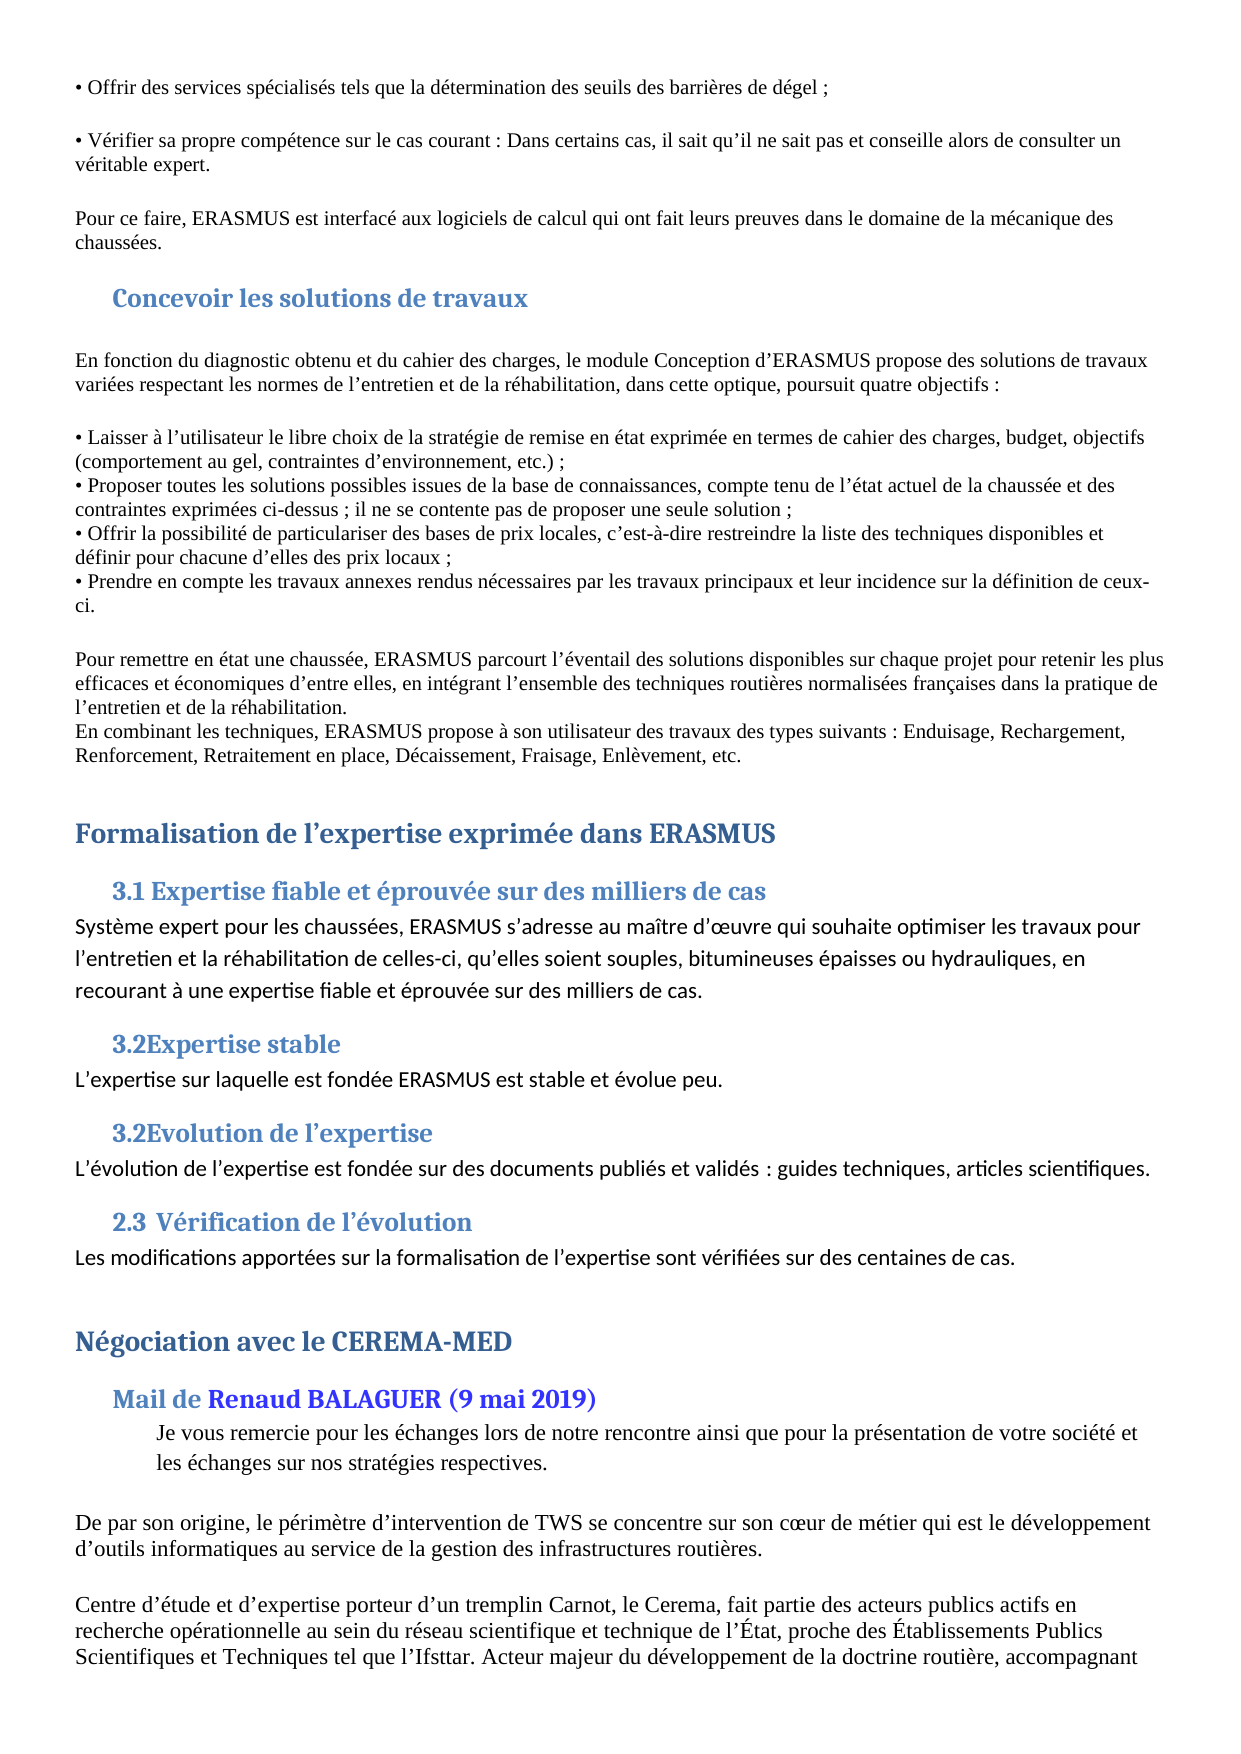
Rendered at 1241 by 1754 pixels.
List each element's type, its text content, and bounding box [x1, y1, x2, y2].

subtitle Mail de Renaud BALAGUER (9 mai 2019) Je vous remercie pour les échanges lors de notre rencontre ainsi que pour la présentation de votre société et les échanges sur nos stratégies respectives. [112, 1384, 1165, 1476]
subtitle Formalisation de l’expertise exprimée dans ERASMUS [75, 817, 1165, 851]
text • Vérifier sa propre compétence sur le cas courant : Dans certains cas, il sait qu’il ne sait pas et conseille alors de consulter un véritable expert. [75, 128, 1165, 176]
text Pour remettre en état une chaussée, ERASMUS parcourt l’éventail des solutions disponibles sur chaque projet pour retenir les plus efficaces et économiques d’entre elles, en intégrant l’ensemble des techniques routières normalisées françaises dans la pratique de l’entretien et de la réhabilitation. En combinant les techniques, ERASMUS propose à son utilisateur des travaux des types suivants : Enduisage, Rechargement, Renforcement, Retraitement en place, Décaissement, Fraisage, Enlèvement, etc. [75, 647, 1165, 767]
text L’expertise sur laquelle est fondée ERASMUS est stable et évolue peu. [75, 1065, 1165, 1093]
text De par son origine, le périmètre d’intervention de TWS se concentre sur son cœur de métier qui est le développement d’outils informatiques au service de la gestion des infrastructures routières. [75, 1509, 1165, 1562]
text Pour ce faire, ERASMUS est interfacé aux logiciels de calcul qui ont fait leurs preuves dans le domaine de la mécanique des chaussées. [75, 206, 1165, 254]
subtitle Négociation avec le CEREMA-MED [75, 1325, 1165, 1358]
subtitle Vérification de l’évolution [112, 1207, 1165, 1238]
text • Laisser à l’utilisateur le libre choix de la stratégie de remise en état exprimée en termes de cahier des charges, budget, objectifs (comportement au gel, contraintes d’environnement, etc.) ; • Proposer toutes les solutions possibles issues de la base de connaissances, compte tenu de l’état actuel de la chaussée et des contraintes exprimées ci-dessus ; il ne se contente pas de proposer une seule solution ; • Offrir la possibilité de particulariser des bases de prix locales, c’est-à-dire restreindre la liste des techniques disponibles et définir pour chacune d’elles des prix locaux ; • Prendre en compte les travaux annexes rendus nécessaires par les travaux principaux et leur incidence sur la définition de ceux-ci. [75, 425, 1165, 617]
text En fonction du diagnostic obtenu et du cahier des charges, le module Conception d’ERASMUS propose des solutions de travaux variées respectant les normes de l’entretien et de la réhabilitation, dans cette optique, poursuit quatre objectifs : [75, 348, 1165, 396]
text Les modifications apportées sur la formalisation de l’expertise sont vérifiées sur des centaines de cas. [75, 1243, 1165, 1271]
subtitle Concevoir les solutions de travaux [112, 283, 1165, 314]
subtitle 3.1 Expertise fiable et éprouvée sur des milliers de cas [112, 876, 1165, 907]
text L’évolution de l’expertise est fondée sur des documents publiés et validés : guides techniques, articles scientifiques. [75, 1154, 1165, 1182]
subtitle 3.2Expertise stable [112, 1029, 1165, 1061]
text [75, 1591, 1165, 1670]
text • Offrir des services spécialisés tels que la détermination des seuils des barrières de dégel ; [75, 75, 1165, 99]
subtitle 3.2Evolution de l’expertise [112, 1118, 1165, 1149]
text Système expert pour les chaussées, ERASMUS s’adresse au maître d’œuvre qui souhaite optimiser les travaux pour l’entretien et la réhabilitation de celles-ci, qu’elles soient souples, bitumineuses épaisses ou hydrauliques, en recourant à une expertise fiable et éprouvée sur des milliers de cas. [75, 912, 1165, 1004]
